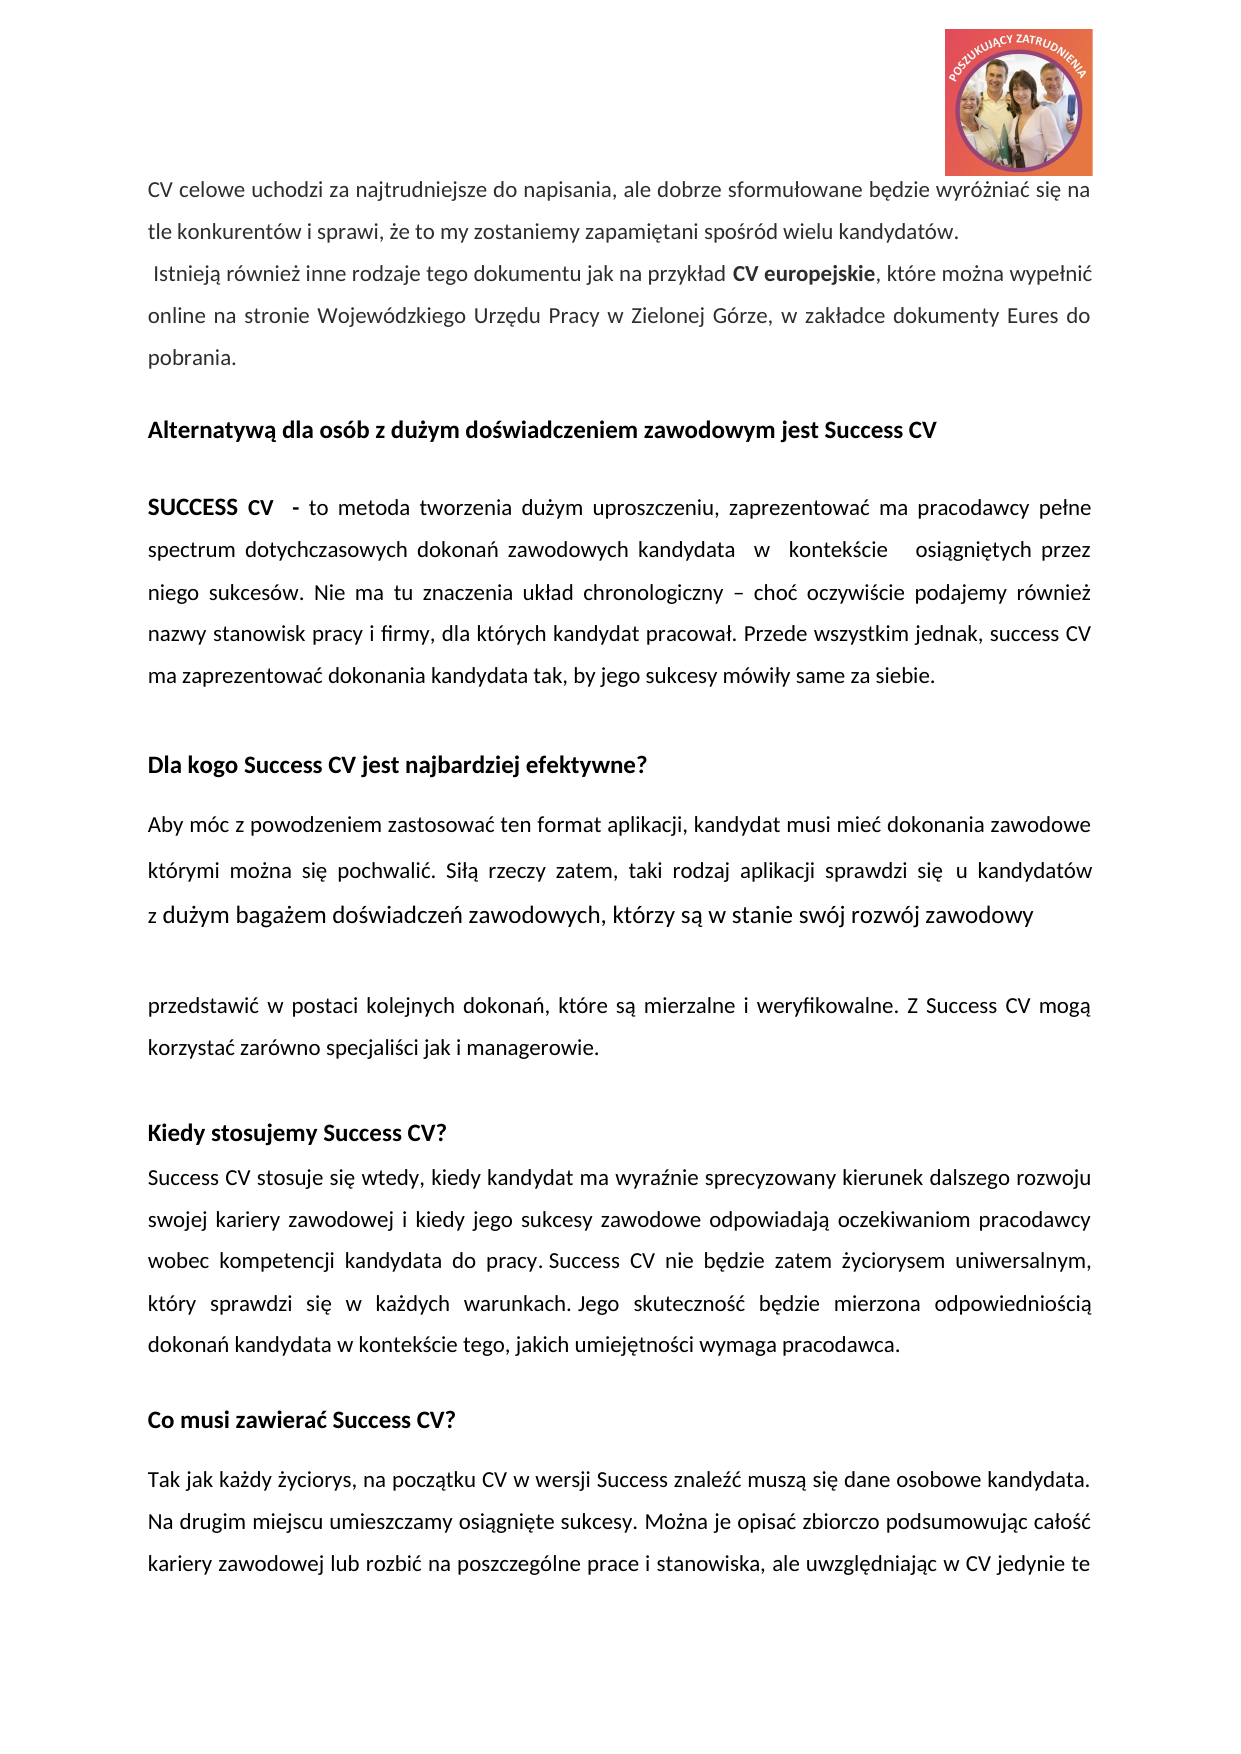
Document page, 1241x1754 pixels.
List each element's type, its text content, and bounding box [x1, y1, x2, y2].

text Success CV stosuje się wtedy, kiedy kandydat ma wyraźnie sprecyzowany kierunek dalszego rozwoju swojej kariery zawodowej i kiedy jego sukcesy zawodowe odpowiadają oczekiwaniom pracodawcy wobec kompetencji kandydata do pracy. Success CV nie będzie zatem życiorysem uniwersalnym, który sprawdzi się w każdych warunkach. Jego skuteczność będzie mierzona odpowiedniością dokonań kandydata w kontekście tego, jakich umiejętności wymaga pracodawca. [148, 1163, 1093, 1359]
subtitle Dla kogo Success CV jest najbardziej efektywne? [148, 749, 1093, 780]
text Istnieją również inne rodzaje tego dokumentu jak na przykład CV europejskie, które można wypełnić online na stronie Wojewódzkiego Urzędu Pracy w Zielonej Górze, w zakładce dokumenty Eures do pobrania. [148, 259, 1093, 371]
picture [945, 29, 1093, 176]
text przedstawić w postaci kolejnych dokonań, które są mierzalne i weryfikowalne. Z Success CV mogą korzystać zarówno specjaliści jak i managerowie. [148, 991, 1093, 1061]
subtitle SUCCESS CV - to metoda tworzenia dużym uproszczeniu, zaprezentować ma pracodawcy pełne spectrum dotychczasowych dokonań zawodowych kandydata w kontekście osiągniętych przez niego sukcesów. Nie ma tu znaczenia układ chronologiczny – choć oczywiście podajemy również nazwy stanowisk pracy i firmy, dla których kandydat pracował. Przede wszystkim jednak, success CV ma zaprezentować dokonania kandydata tak, by jego sukcesy mówiły same za siebie. [148, 491, 1093, 689]
subtitle Co musi zawierać Success CV? [148, 1404, 1093, 1434]
text Kiedy stosujemy Success CV? [148, 1117, 1093, 1147]
text Alternatywą dla osób z dużym doświadczeniem zawodowym jest Success CV [148, 414, 1093, 445]
text CV celowe uchodzi za najtrudniejsze do napisania, ale dobrze sformułowane będzie wyróżniać się na tle konkurentów i sprawi, że to my zostaniemy zapamiętani spośród wielu kandydatów. [148, 175, 1093, 245]
text Aby móc z powodzeniem zastosować ten format aplikacji, kandydat musi mieć dokonania zawodowe którymi można się pochwalić. Siłą rzeczy zatem, taki rodzaj aplikacji sprawdzi się u kandydatów z dużym bagażem doświadczeń zawodowych, którzy są w stanie swój rozwój zawodowy [148, 811, 1093, 930]
